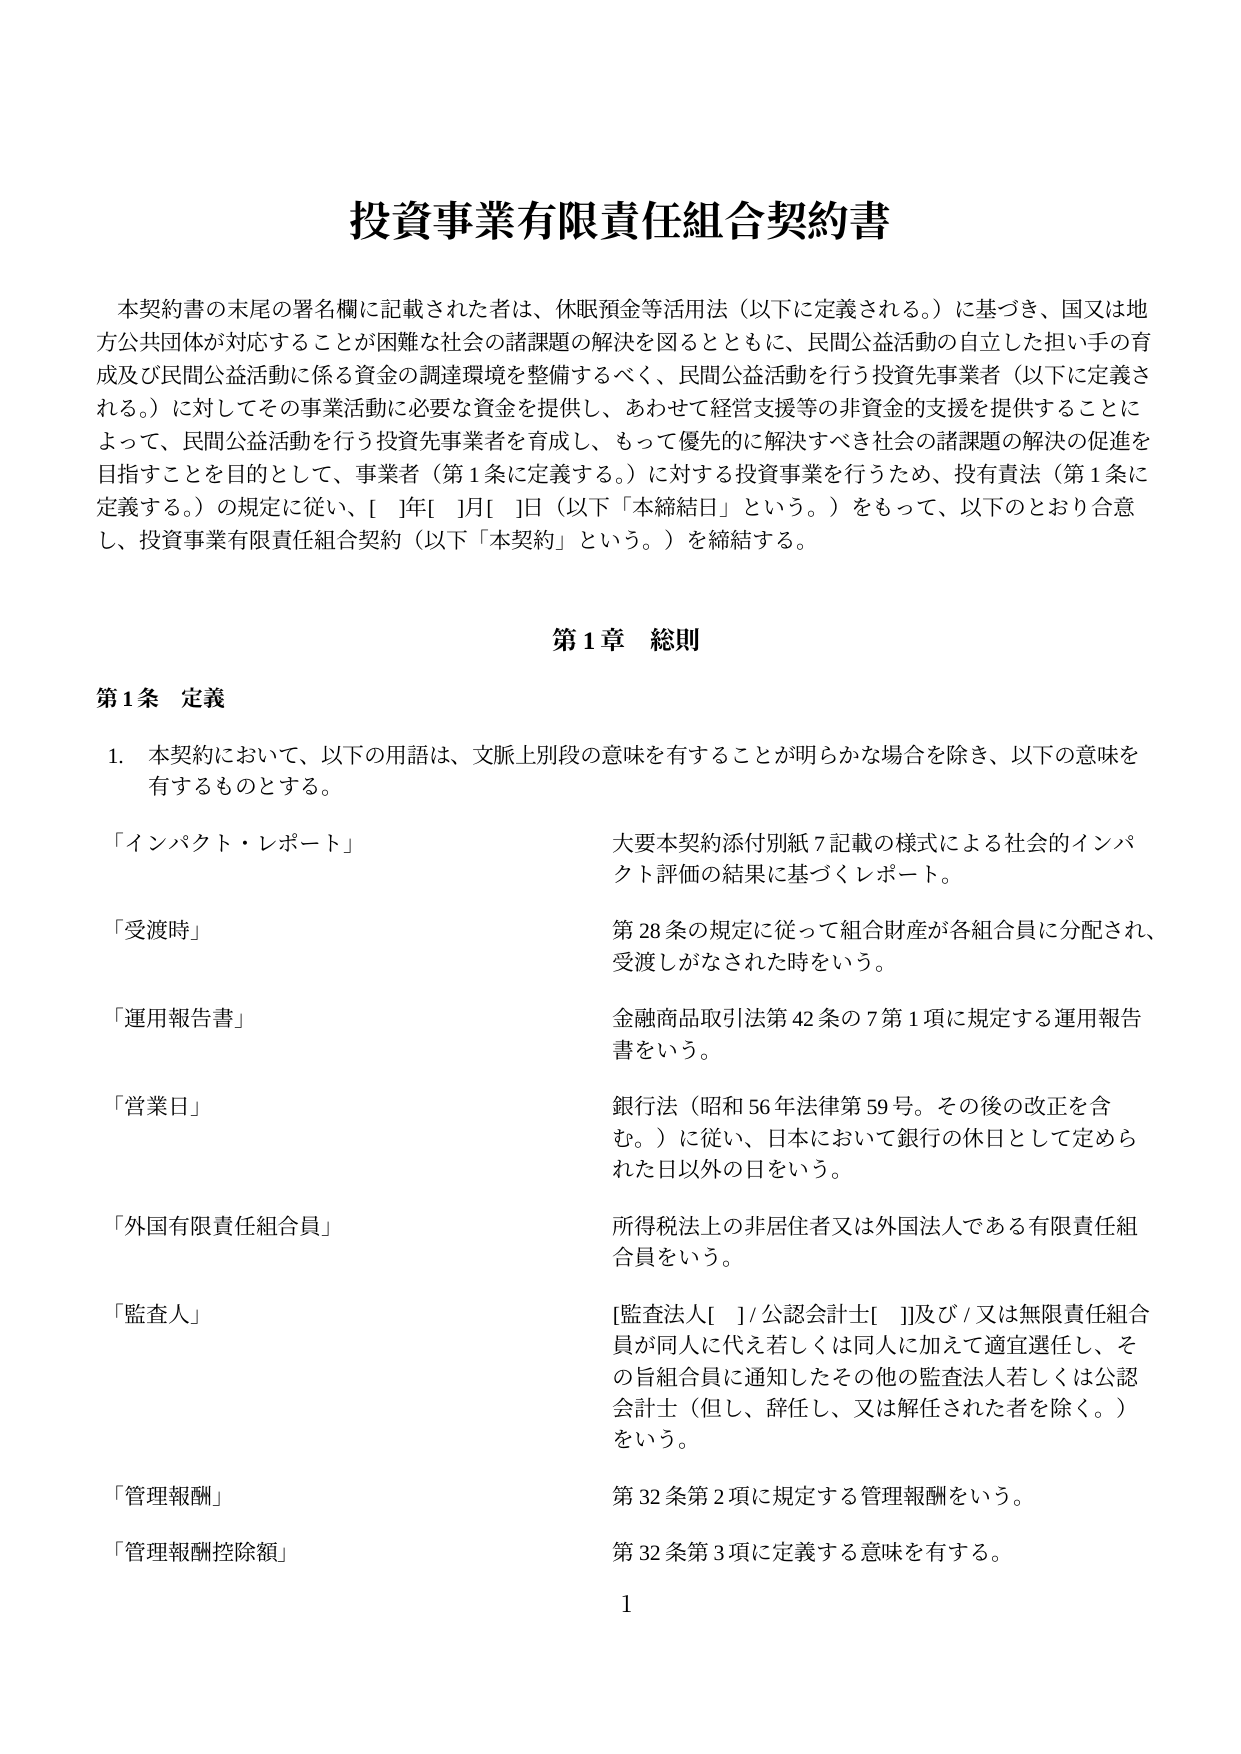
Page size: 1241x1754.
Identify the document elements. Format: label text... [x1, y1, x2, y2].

list 本契約において、以下の用語は、文脈上別段の意味を有することが明らかな場合を除き、以下の意味を有するものとする。 [107, 738, 1157, 801]
text 「インパクト・レポート」 大要本契約添付別紙7記載の様式による社会的インパクト評価の結果に基づくレポート。 [103, 826, 1157, 889]
text 投資事業有限責任組合契約書 [96, 188, 1144, 248]
text 「監査人」 [監査法人[ ] / 公認会計士[ ]]及び / 又は無限責任組合員が同人に代え若しくは同人に加えて適宜選任し、その旨組合員に通知したその他の監査法人若しくは公認会計士（但し、辞任し、又は解任された者を除く。）をいう。 [103, 1297, 1157, 1454]
text 「運用報告書」 金融商品取引法第42条の7第1項に規定する運用報告書をいう。 [103, 1002, 1157, 1064]
text 「受渡時」 第28条の規定に従って組合財産が各組合員に分配され、受渡しがなされた時をいう。 [103, 914, 1157, 977]
subtitle 第1章 総則 [96, 621, 1157, 656]
text 「営業日」 銀行法（昭和56年法律第59号。その後の改正を含む。）に従い、日本において銀行の休日として定められた日以外の日をいう。 [103, 1089, 1157, 1184]
text 「管理報酬」 第32条第2項に規定する管理報酬をいう。 [103, 1479, 1157, 1511]
text 「管理報酬控除額」 第32条第3項に定義する意味を有する。 [103, 1536, 1157, 1567]
text 「外国有限責任組合員」 所得税法上の非居住者又は外国法人である有限責任組合員をいう。 [103, 1209, 1157, 1272]
text 本契約書の末尾の署名欄に記載された者は、休眠預金等活用法（以下に定義される｡）に基づき、国又は地方公共団体が対応することが困難な社会の諸課題の解決を図るとともに、民間公益活動の自立した担い手の育成及び民間公益活動に係る資金の調達環境を整備するべく、民間公益活動を行う投資先事業者（以下に定義される｡）に対してその事業活動に必要な資金を提供し、あわせて経営支援等の非資金的支援を提供することによって、民間公益活動を行う投資先事業者を育成し、もって優先的に解決すべき社会の諸課題の解決の促進を目指すことを目的として、事業者（第1条に定義する｡）に対する投資事業を行うため、投有責法（第1条に定義する｡）の規定に従い、[ ]年[ ]月[ ]日（以下「本締結日」という。）をもって、以下のとおり合意し、投資事業有限責任組合契約（以下「本契約」という。）を締結する。 [96, 292, 1157, 554]
text 第1条 定義 [96, 681, 1157, 713]
